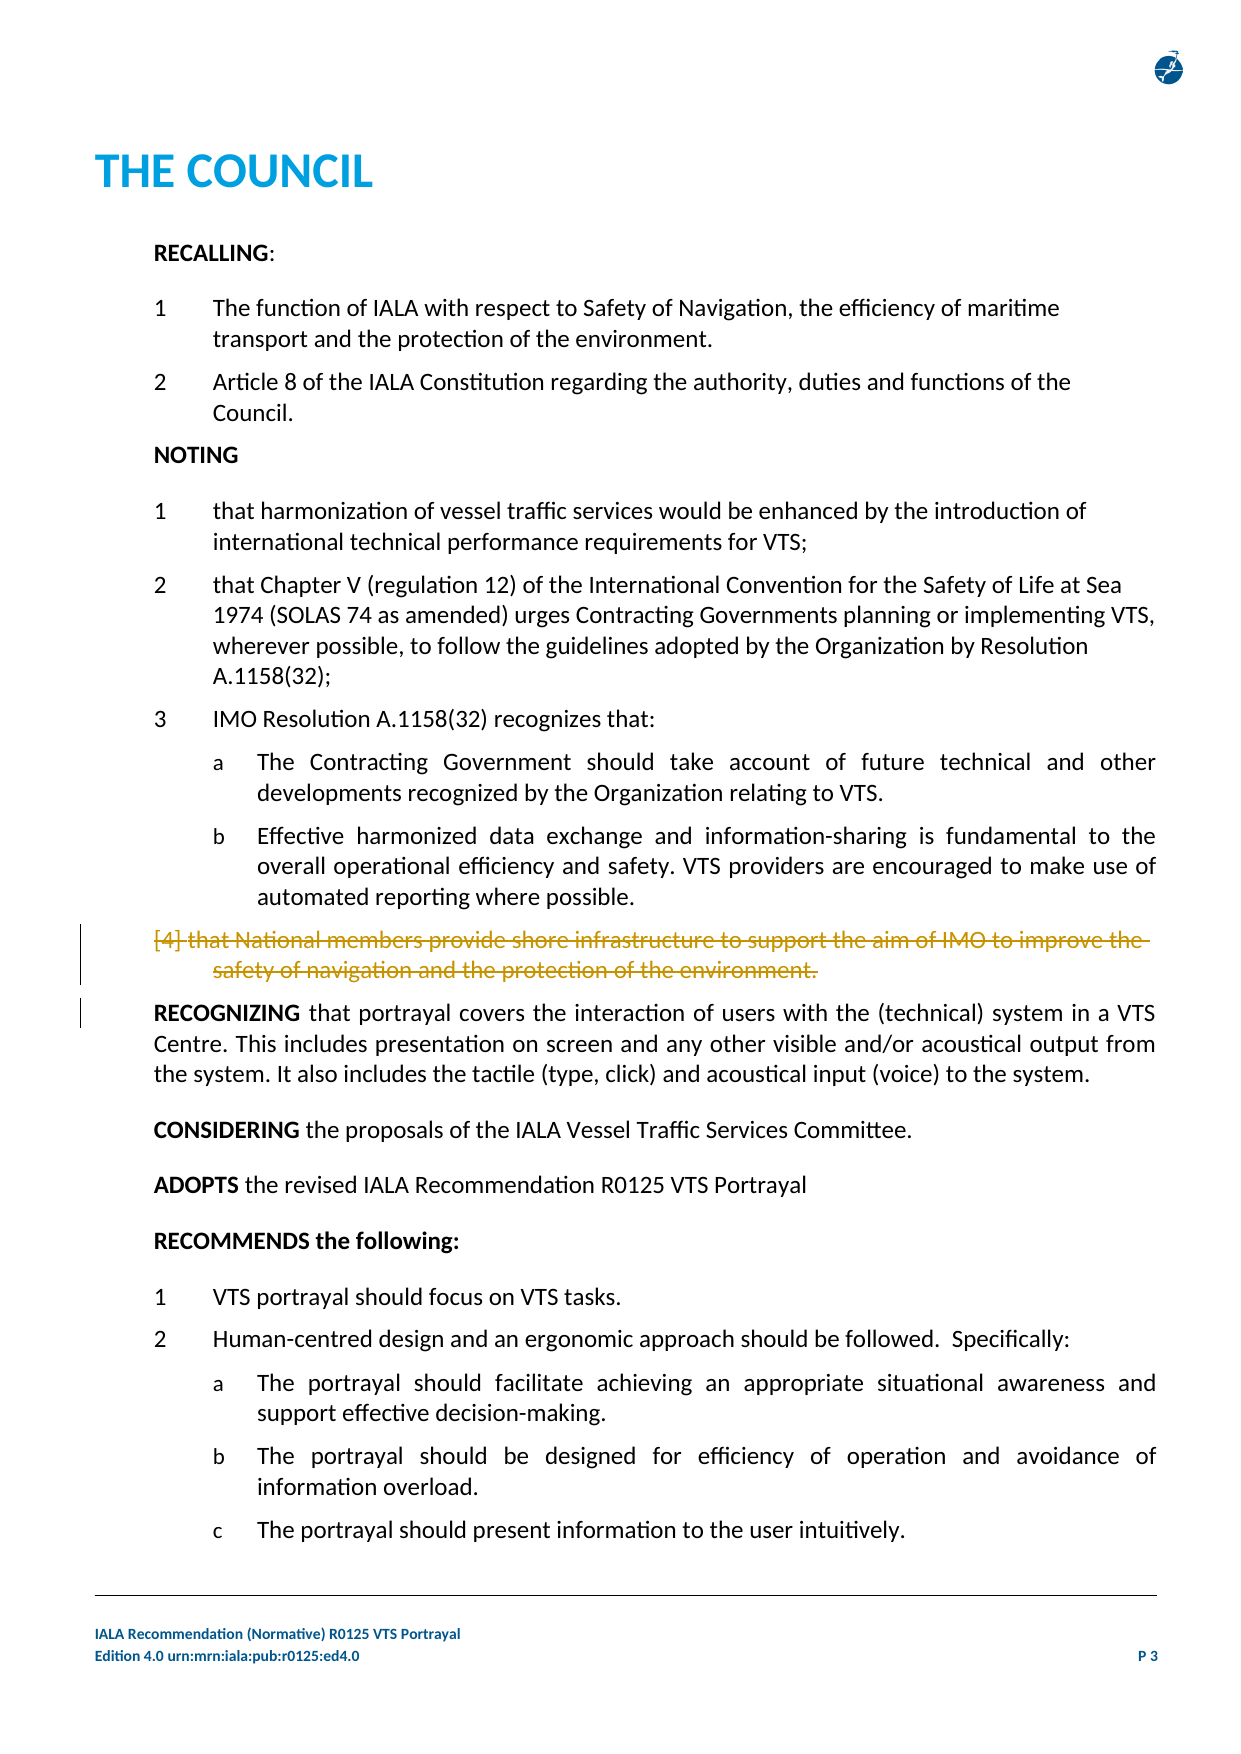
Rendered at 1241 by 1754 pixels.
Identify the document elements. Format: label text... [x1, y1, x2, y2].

list Effective harmonized data exchange and information-sharing is fundamental to the overall operational efficiency and safety. VTS providers are encouraged to make use of automated reporting where possible. [213, 820, 1157, 911]
list The Contracting Government should take account of future technical and other developments recognized by the Organization relating to VTS. [213, 746, 1157, 807]
text RECOMMENDS the following: [153, 1225, 1157, 1256]
list Human-centred design and an ergonomic approach should be followed. Specifically: [153, 1324, 1157, 1354]
text THE COUNCIL [94, 138, 1157, 199]
text RECALLING: [153, 237, 1157, 268]
list The portrayal should present information to the user intuitively. [213, 1514, 1157, 1544]
text NOTING [153, 440, 1157, 470]
picture [1123, 0, 1241, 119]
text CONSIDERING the proposals of the IALA Vessel Traffic Services Committee. [153, 1114, 1157, 1144]
list that Chapter V (regulation 12) of the International Convention for the Safety of Life at Sea 1974 (SOLAS 74 as amended) urges Contracting Governments planning or implementing VTS, wherever possible, to follow the guidelines adopted by the Organization by Resolution A.1158(32); [153, 569, 1157, 691]
list The function of IALA with respect to Safety of Navigation, the efficiency of maritime transport and the protection of the environment. [153, 293, 1157, 354]
list VTS portrayal should focus on VTS tasks. [153, 1281, 1157, 1311]
list IMO Resolution A.1158(32) recognizes that: [153, 703, 1157, 734]
list Article 8 of the IALA Constitution regarding the authority, duties and functions of the Council. [153, 366, 1157, 427]
list The portrayal should be designed for efficiency of operation and avoidance of information overload. [213, 1440, 1157, 1501]
text ADOPTS the revised IALA Recommendation R0125 VTS Portrayal [153, 1169, 1157, 1200]
list that harmonization of vessel traffic services would be enhanced by the introduction of international technical performance requirements for VTS; [153, 495, 1157, 556]
text RECOGNIZING that portrayal covers the interaction of users with the (technical) system in a VTS Centre. This includes presentation on screen and any other visible and/or acoustical output from the system. It also includes the tactile (type, click) and acoustical input (voice) to the system. [153, 997, 1157, 1089]
list The portrayal should facilitate achieving an appropriate situational awareness and support effective decision-making. [213, 1367, 1157, 1428]
